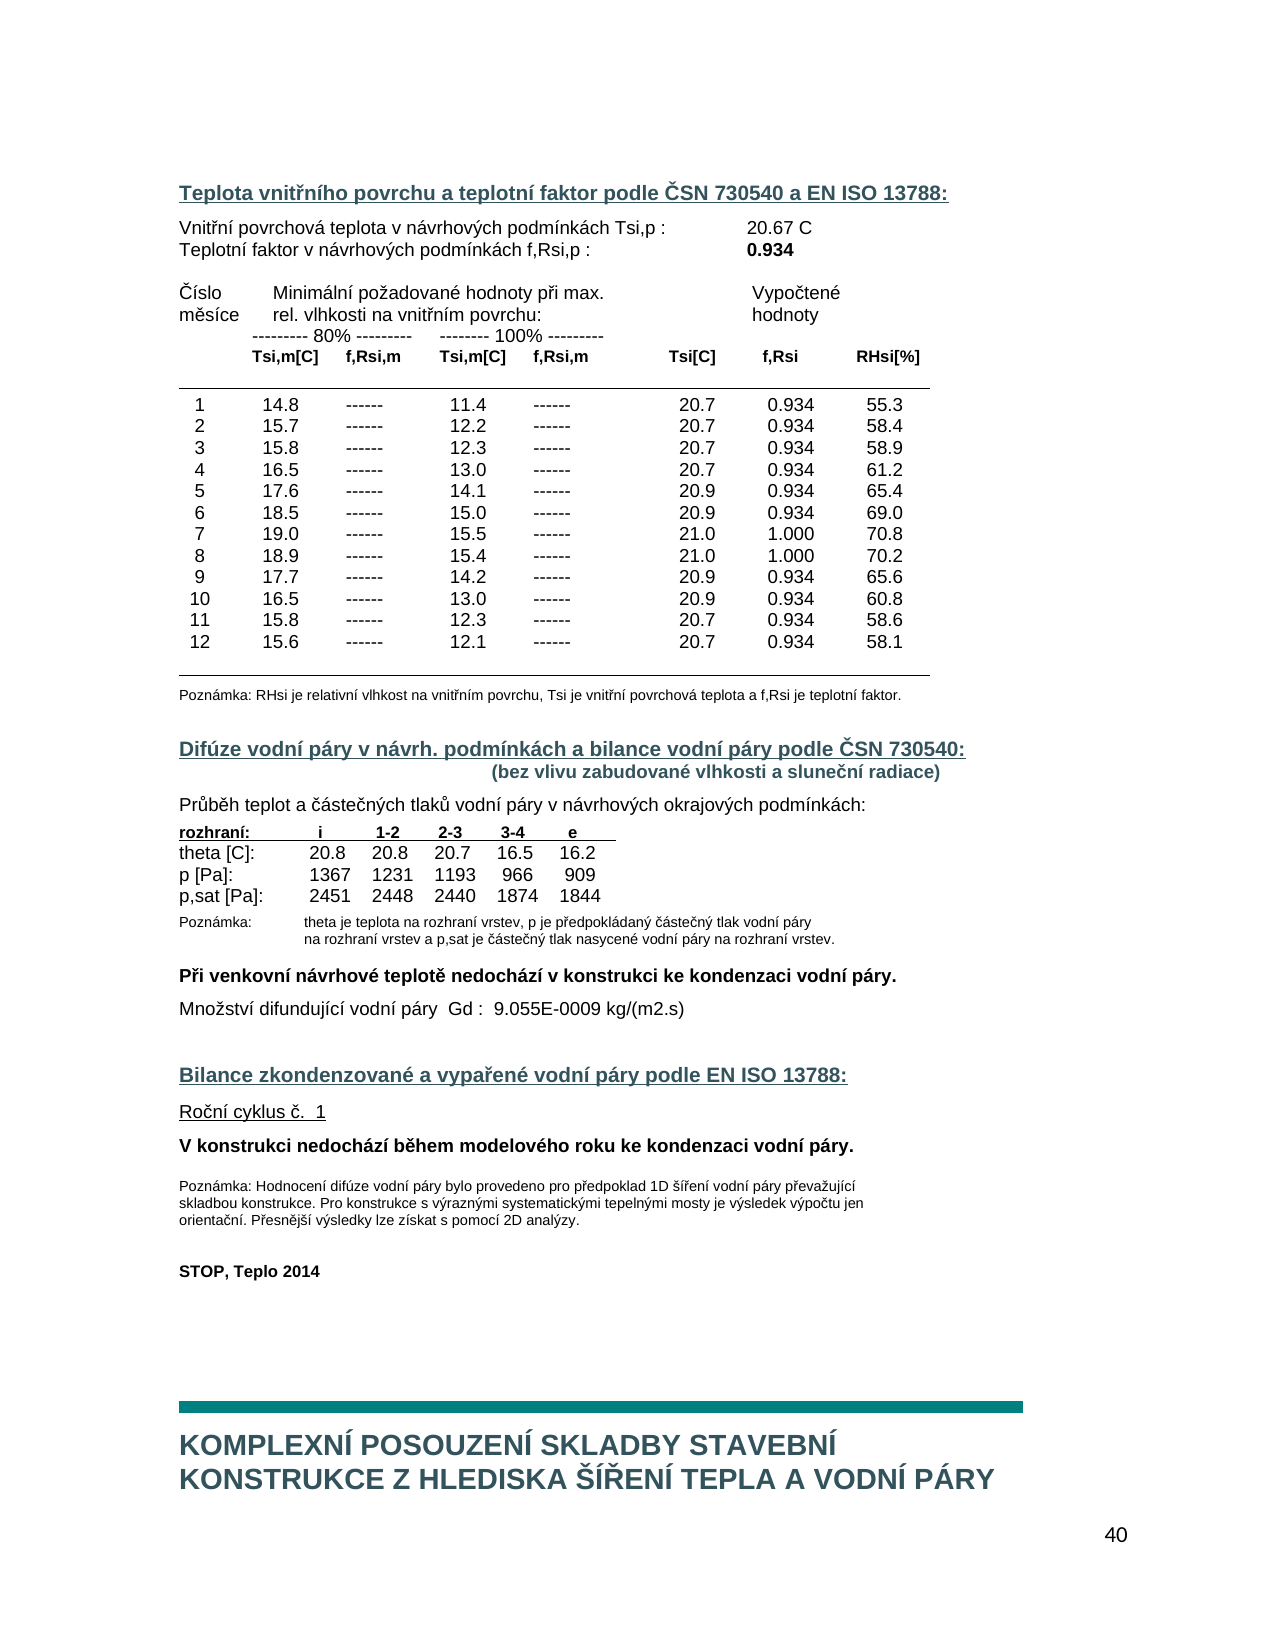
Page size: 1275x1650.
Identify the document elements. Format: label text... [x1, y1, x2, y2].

text Při venkovní návrhové teplotě nedochází v konstrukci ke kondenzaci vodní páry. [148, 964, 1127, 986]
text Průběh teplot a částečných tlaků vodní páry v návrhových okrajových podmínkách: [148, 794, 1127, 816]
text Bilance zkondenzované a vypařené vodní páry podle EN ISO 13788: [148, 1063, 1127, 1087]
text 8 18.9 ------ 15.4 ------ 21.0 1.000 70.2 [148, 544, 1127, 566]
text 6 18.5 ------ 15.0 ------ 20.9 0.934 69.0 [148, 501, 1127, 523]
text p [Pa]: 1367 1231 1193 966 909 [148, 864, 1127, 885]
text Difúze vodní páry v návrh. podmínkách a bilance vodní páry podle ČSN 730540: [148, 737, 1127, 761]
text Číslo Minimální požadované hodnoty při max. Vypočtené [148, 282, 1127, 303]
text 5 17.6 ------ 14.1 ------ 20.9 0.934 65.4 [148, 480, 1127, 501]
text měsíce rel. vlhkosti na vnitřním povrchu: hodnoty [148, 303, 1127, 325]
text skladbou konstrukce. Pro konstrukce s výraznými systematickými tepelnými mosty je výsledek výpočtu jen [148, 1194, 1127, 1211]
text KONSTRUKCE Z HLEDISKA ŠÍŘENÍ TEPLA A VODNÍ PÁRY [148, 1462, 1127, 1496]
text p,sat [Pa]: 2451 2448 2440 1874 1844 [148, 885, 1127, 907]
text 3 15.8 ------ 12.3 ------ 20.7 0.934 58.9 [148, 437, 1127, 458]
text Vnitřní povrchová teplota v návrhových podmínkách Tsi,p : 20.67 C [148, 217, 1127, 239]
text (bez vlivu zabudované vlhkosti a sluneční radiace) [148, 761, 1127, 782]
text Tsi,m[C] f,Rsi,m Tsi,m[C] f,Rsi,m Tsi[C] f,Rsi RHsi[%] [148, 346, 1127, 366]
text Teplota vnitřního povrchu a teplotní faktor podle ČSN 730540 a EN ISO 13788: [148, 181, 1127, 205]
text Roční cyklus č. 1 [148, 1101, 1127, 1122]
text --------- 80% --------- -------- 100% --------- [148, 325, 1127, 346]
text 2 15.7 ------ 12.2 ------ 20.7 0.934 58.4 [148, 415, 1127, 437]
text KOMPLEXNÍ POSOUZENÍ SKLADBY STAVEBNÍ [148, 1428, 1127, 1462]
text 9 17.7 ------ 14.2 ------ 20.9 0.934 65.6 [148, 566, 1127, 588]
text STOP, Teplo 2014 [148, 1261, 1127, 1281]
text 12 15.6 ------ 12.1 ------ 20.7 0.934 58.1 [148, 631, 1127, 652]
text rozhraní: i 1-2 2-3 3-4 e [148, 823, 1127, 842]
text orientační. Přesnější výsledky lze získat s pomocí 2D analýzy. [148, 1211, 1127, 1228]
text Poznámka: RHsi je relativní vlhkost na vnitřním povrchu, Tsi je vnitřní povrchová teplota a f,Rsi je teplotní faktor. [148, 686, 1127, 703]
text 4 16.5 ------ 13.0 ------ 20.7 0.934 61.2 [148, 458, 1127, 480]
text Poznámka: theta je teplota na rozhraní vrstev, p je předpokládaný částečný tlak vodní páry [148, 914, 1127, 931]
text theta [C]: 20.8 20.8 20.7 16.5 16.2 [148, 842, 1127, 864]
text na rozhraní vrstev a p,sat je částečný tlak nasycené vodní páry na rozhraní vrstev. [148, 931, 1127, 948]
text 1 14.8 ------ 11.4 ------ 20.7 0.934 55.3 [148, 394, 1127, 415]
text Poznámka: Hodnocení difúze vodní páry bylo provedeno pro předpoklad 1D šíření vodní páry převažující [148, 1178, 1127, 1194]
text Teplotní faktor v návrhových podmínkách f,Rsi,p : 0.934 [148, 239, 1127, 260]
text Množství difundující vodní páry Gd : 9.055E-0009 kg/(m2.s) [148, 998, 1127, 1019]
text 7 19.0 ------ 15.5 ------ 21.0 1.000 70.8 [148, 523, 1127, 544]
text V konstrukci nedochází během modelového roku ke kondenzaci vodní páry. [148, 1134, 1127, 1156]
text 11 15.8 ------ 12.3 ------ 20.7 0.934 58.6 [148, 609, 1127, 631]
text 10 16.5 ------ 13.0 ------ 20.9 0.934 60.8 [148, 588, 1127, 609]
